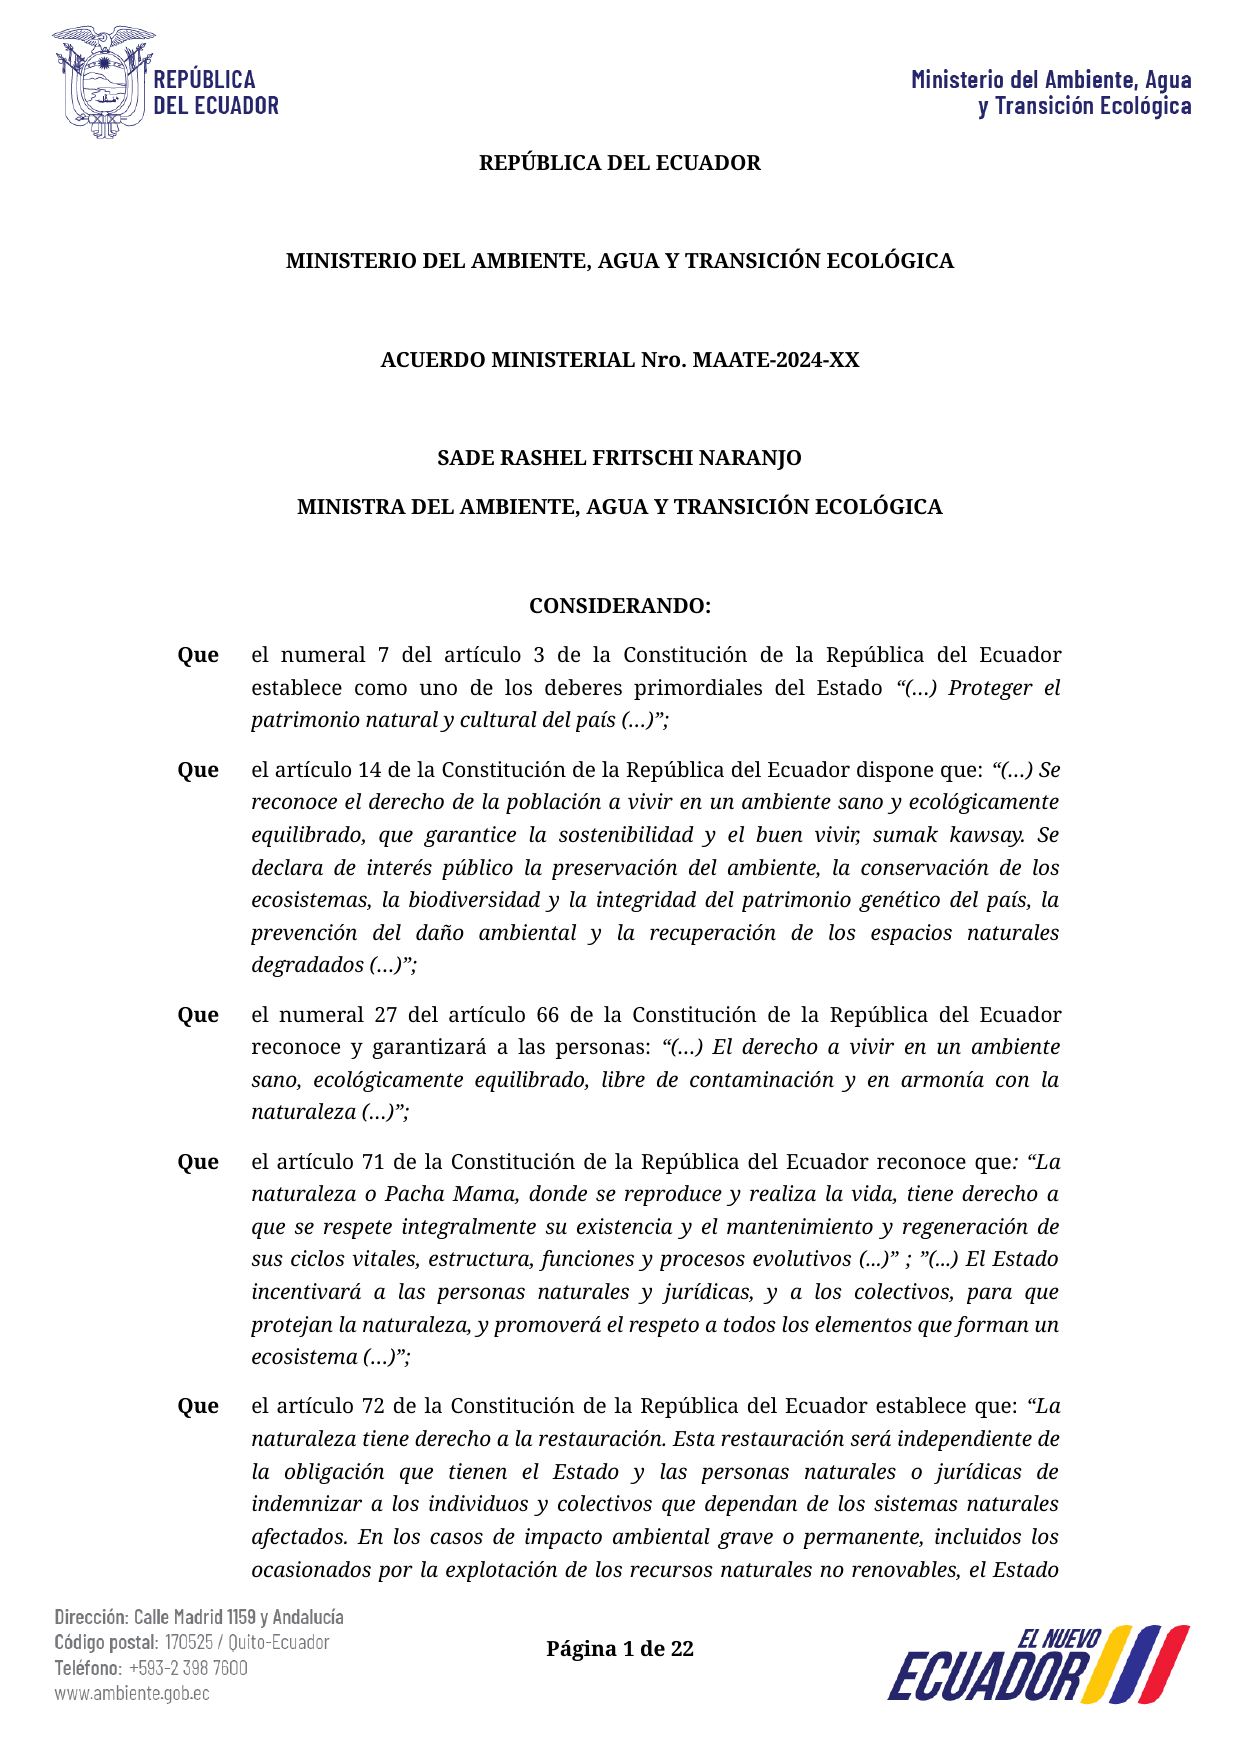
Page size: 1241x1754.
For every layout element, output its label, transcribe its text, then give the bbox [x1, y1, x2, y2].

text REPÚBLICA DEL ECUADOR [177, 148, 1063, 176]
text Que el numeral 27 del artículo 66 de la Constitución de la República del Ecuador reconoce y garantizará a las personas: “(…) El derecho a vivir en un ambiente sano, ecológicamente equilibrado, libre de contaminación y en armonía con la naturaleza (…)”; [177, 1000, 1063, 1126]
picture [0, 4, 1241, 148]
text ACUERDO MINISTERIAL Nro. MAATE-2024-XX [177, 345, 1063, 373]
text MINISTERIO DEL AMBIENTE, AGUA Y TRANSICIÓN ECOLÓGICA [177, 246, 1063, 274]
text MINISTRA DEL AMBIENTE, AGUA Y TRANSICIÓN ECOLÓGICA [177, 492, 1063, 521]
text Que el numeral 7 del artículo 3 de la Constitución de la República del Ecuador establece como uno de los deberes primordiales del Estado “(…) Proteger el patrimonio natural y cultural del país (…)”; [177, 640, 1063, 734]
text Que el artículo 71 de la Constitución de la República del Ecuador reconoce que: “La naturaleza o Pacha Mama, donde se reproduce y realiza la vida, tiene derecho a que se respete integralmente su existencia y el mantenimiento y regeneración de sus ciclos vitales, estructura, funciones y procesos evolutivos (...)” ; ”(...) El Estado incentivará a las personas naturales y jurídicas, y a los colectivos, para que protejan la naturaleza, y promoverá el respeto a todos los elementos que forman un ecosistema (…)”; [177, 1147, 1063, 1371]
text Que el artículo 14 de la Constitución de la República del Ecuador dispone que: “(…) Se reconoce el derecho de la población a vivir en un ambiente sano y ecológicamente equilibrado, que garantice la sostenibilidad y el buen vivir, sumak kawsay. Se declara de interés público la preservación del ambiente, la conservación de los ecosistemas, la biodiversidad y la integridad del patrimonio genético del país, la prevención del daño ambiental y la recuperación de los espacios naturales degradados (…)”; [177, 755, 1063, 979]
picture [0, 1585, 1241, 1742]
text CONSIDERANDO: [177, 591, 1063, 619]
text SADE RASHEL FRITSCHI NARANJO [177, 443, 1063, 472]
